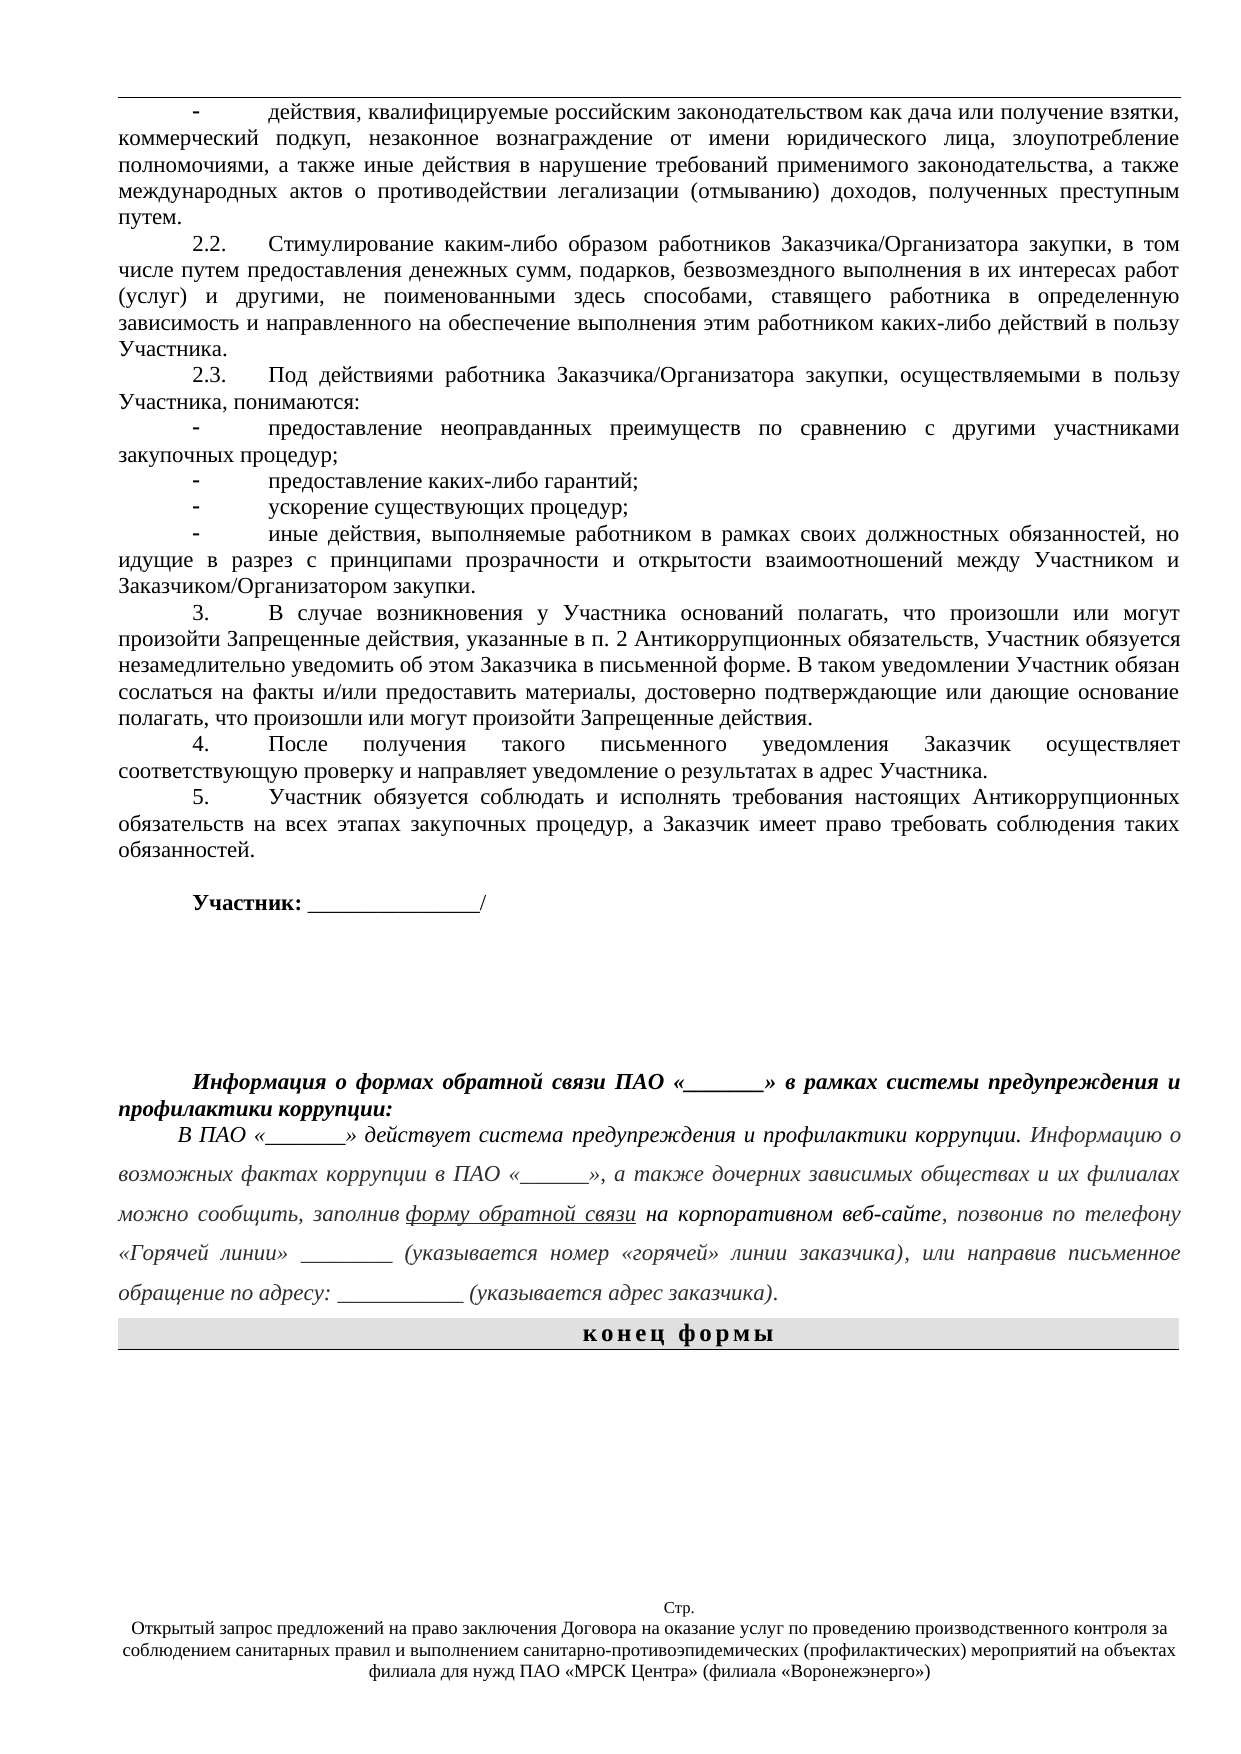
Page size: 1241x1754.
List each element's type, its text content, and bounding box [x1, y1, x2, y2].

text Участник: _______________/ [118, 889, 1181, 915]
list После получения такого письменного уведомления Заказчик осуществляет соответствующую проверку и направляет уведомление о результатах в адрес Участника. [118, 731, 1181, 783]
list Участник обязуется соблюдать и исполнять требования настоящих Антикоррупционных обязательств на всех этапах закупочных процедур, а Заказчик имеет право требовать соблюдения таких обязанностей. [118, 783, 1181, 862]
list Под действиями работника Заказчика/Организатора закупки, осуществляемыми в пользу Участника, понимаются: [118, 362, 1181, 414]
text В ПАО «_______» действует система предупреждения и профилактики коррупции. Информацию о возможных фактах коррупции в ПАО «______», а также дочерних зависимых обществах и их филиалах можно сообщить, заполнив форму обратной связи на корпоративном веб-сайте, позвонив по телефону «Горячей линии» ________ (указывается номер «горячей» линии заказчика), или направив письменное обращение по адресу: ___________ (указывается адрес заказчика). [118, 1187, 1181, 1240]
list действия, квалифицируемые российским законодательством как дача или получение взятки, коммерческий подкуп, незаконное вознаграждение от имени юридического лица, злоупотребление полномочиями, а также иные действия в нарушение требований применимого законодательства, а также международных актов о противодействии легализации (отмыванию) доходов, полученных преступным путем. [118, 98, 1181, 230]
text конец формы [118, 1318, 1179, 1349]
text Информация о формах обратной связи ПАО «_______» в рамках системы предупреждения и профилактики коррупции: [118, 1068, 1181, 1121]
list предоставление неоправданных преимуществ по сравнению с другими участниками закупочных процедур; [118, 414, 1181, 467]
text В ПАО «_______» действует система предупреждения и профилактики коррупции. Информацию о возможных фактах коррупции в ПАО «______», а также дочерних зависимых обществах и их филиалах можно сообщить, заполнив форму обратной связи на корпоративном веб-сайте, позвонив по телефону «Горячей линии» ________ (указывается номер «горячей» линии заказчика), или направив письменное обращение по адресу: ___________ (указывается адрес заказчика). [118, 1121, 1181, 1161]
list ускорение существующих процедур; [118, 493, 1181, 520]
list Cтимулирование каким-либо образом работников Заказчика/Организатора закупки, в том числе путем предоставления денежных сумм, подарков, безвозмездного выполнения в их интересах работ (услуг) и другими, не поименованными здесь способами, ставящего работника в определенную зависимость и направленного на обеспечение выполнения этим работником каких-либо действий в пользу Участника. [118, 230, 1181, 362]
list иные действия, выполняемые работником в рамках своих должностных обязанностей, но идущие в разрез с принципами прозрачности и открытости взаимоотношений между Участником и Заказчиком/Организатором закупки. [118, 520, 1181, 599]
list предоставление каких-либо гарантий; [118, 467, 1181, 493]
text В ПАО «_______» действует система предупреждения и профилактики коррупции. Информацию о возможных фактах коррупции в ПАО «______», а также дочерних зависимых обществах и их филиалах можно сообщить, заполнив форму обратной связи на корпоративном веб-сайте, позвонив по телефону «Горячей линии» ________ (указывается номер «горячей» линии заказчика), или направив письменное обращение по адресу: ___________ (указывается адрес заказчика). [118, 1266, 1181, 1305]
list В случае возникновения у Участника оснований полагать, что произошли или могут произойти Запрещенные действия, указанные в п. 2 Антикоррупционных обязательств, Участник обязуется незамедлительно уведомить об этом Заказчика в письменной форме. В таком уведомлении Участник обязан сослаться на факты и/или предоставить материалы, достоверно подтверждающие или дающие основание полагать, что произошли или могут произойти Запрещенные действия. [118, 599, 1181, 731]
